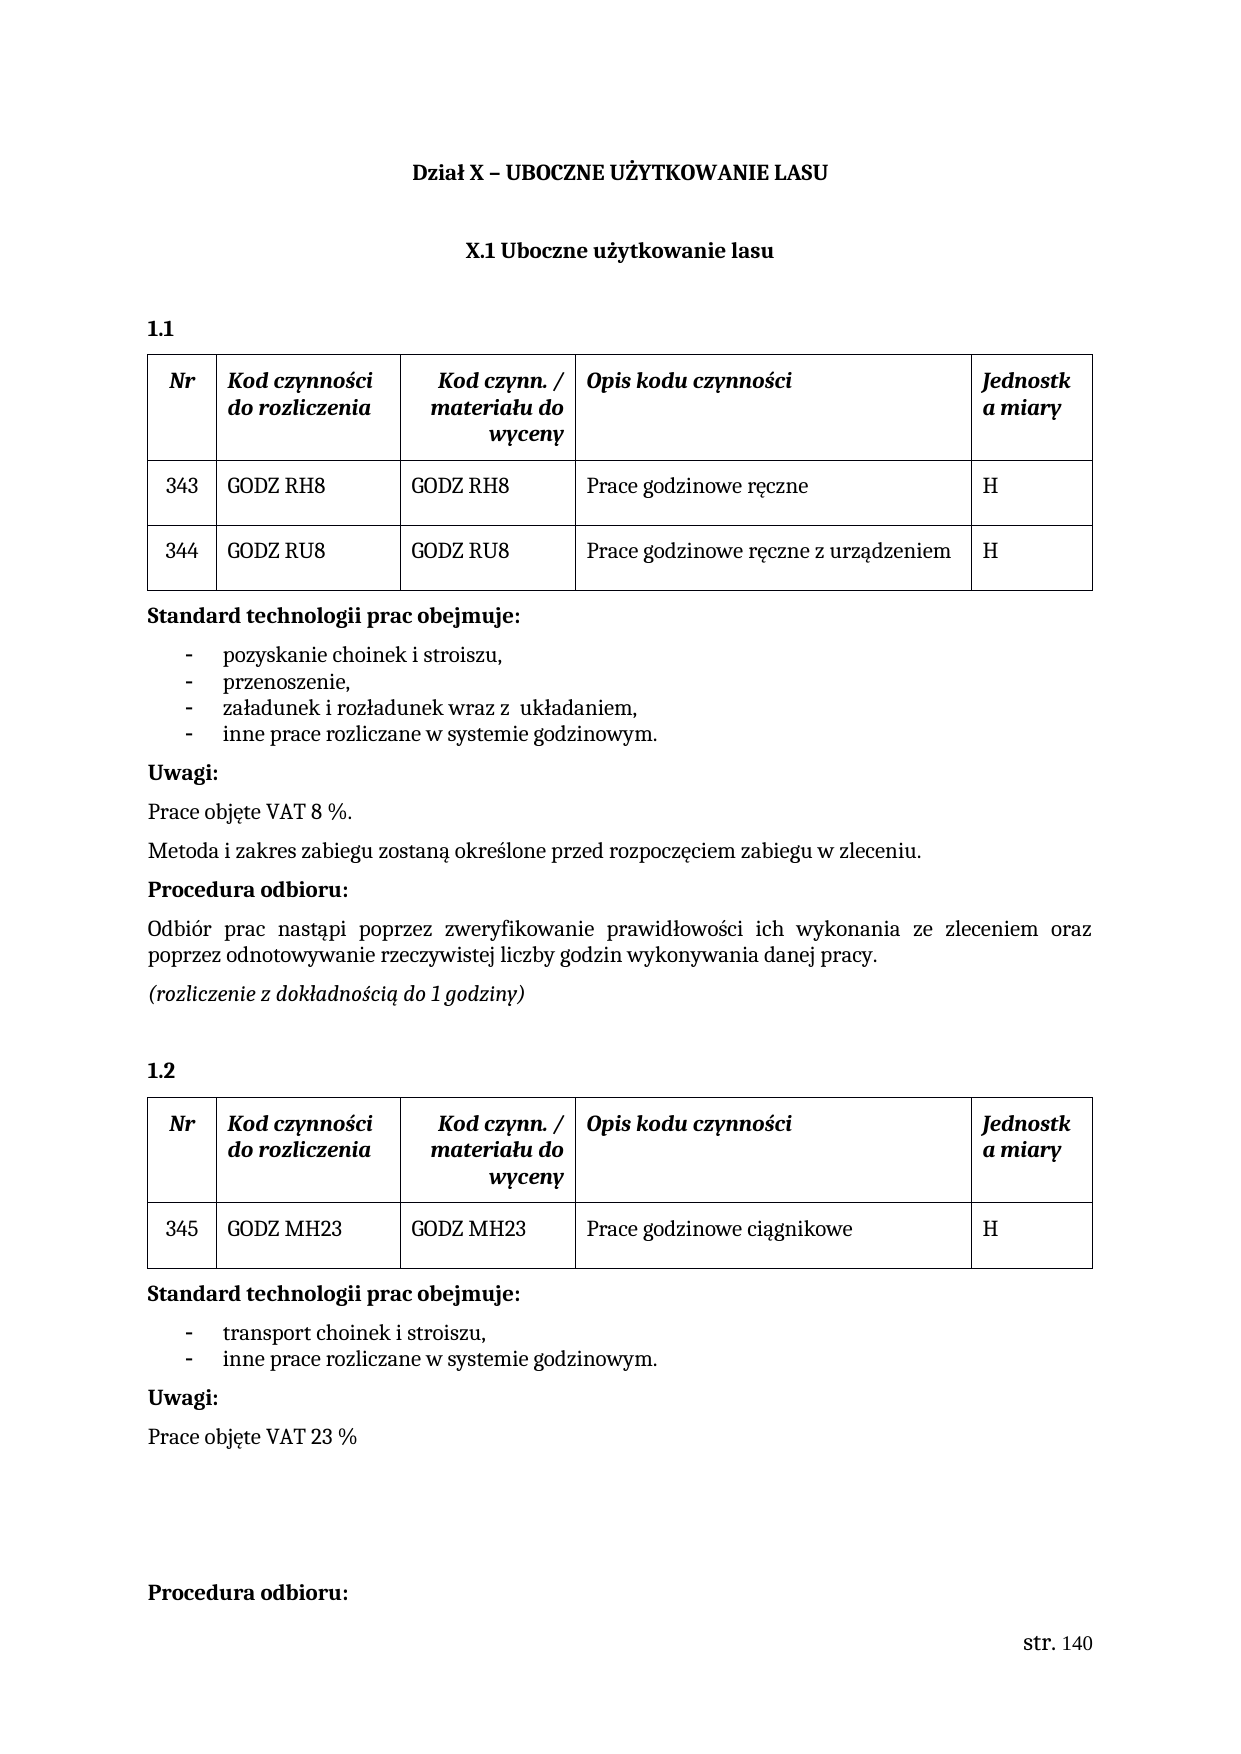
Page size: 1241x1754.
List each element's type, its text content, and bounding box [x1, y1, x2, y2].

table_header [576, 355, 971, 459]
text Standard technologii prac obejmuje: [148, 603, 1093, 629]
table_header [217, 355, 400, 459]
text Uwagi: [148, 760, 1093, 786]
text Metoda i zakres zabiegu zostaną określone przed rozpoczęciem zabiegu w zleceniu. [148, 838, 1093, 864]
text Uwagi: [148, 1385, 1093, 1411]
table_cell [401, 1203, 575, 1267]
list pozyskanie choinek i stroiszu, [185, 642, 1093, 668]
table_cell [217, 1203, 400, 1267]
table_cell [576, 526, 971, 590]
text Prace objęte VAT 8 %. [148, 799, 1093, 825]
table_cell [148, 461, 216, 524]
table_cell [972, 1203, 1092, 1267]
text Odbiór prac nastąpi poprzez zweryfikowanie prawidłowości ich wykonania ze zleceniem oraz poprzez odnotowywanie rzeczywistej liczby godzin wykonywania danej pracy. [148, 915, 1093, 968]
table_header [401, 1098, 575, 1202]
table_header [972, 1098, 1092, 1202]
text Standard technologii prac obejmuje: [148, 1281, 1093, 1307]
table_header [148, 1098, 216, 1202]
list inne prace rozliczane w systemie godzinowym. [185, 1346, 1093, 1372]
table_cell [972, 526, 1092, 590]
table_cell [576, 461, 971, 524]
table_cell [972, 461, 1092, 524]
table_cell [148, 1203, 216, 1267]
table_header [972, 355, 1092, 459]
list transport choinek i stroiszu, [185, 1320, 1093, 1346]
list przenoszenie, [185, 668, 1093, 695]
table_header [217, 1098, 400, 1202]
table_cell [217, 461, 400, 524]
list załadunek i rozładunek wraz z układaniem, [185, 695, 1093, 721]
text 1.1 [148, 316, 1093, 342]
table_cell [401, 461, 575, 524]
text Prace objęte VAT 23 % [148, 1424, 1093, 1450]
text 1.2 [148, 1058, 1093, 1085]
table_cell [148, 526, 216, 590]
text Procedura odbioru: [148, 877, 1093, 903]
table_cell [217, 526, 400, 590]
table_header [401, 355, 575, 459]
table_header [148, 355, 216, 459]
text X.1 Uboczne użytkowanie lasu [148, 238, 1093, 264]
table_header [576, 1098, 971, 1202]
text (rozliczenie z dokładnością do 1 godziny) [148, 981, 1093, 1007]
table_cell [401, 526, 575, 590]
text Dział X – UBOCZNE UŻYTKOWANIE LASU [148, 160, 1093, 186]
text Procedura odbioru: [148, 1579, 1093, 1606]
list inne prace rozliczane w systemie godzinowym. [185, 721, 1093, 747]
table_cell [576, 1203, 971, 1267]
